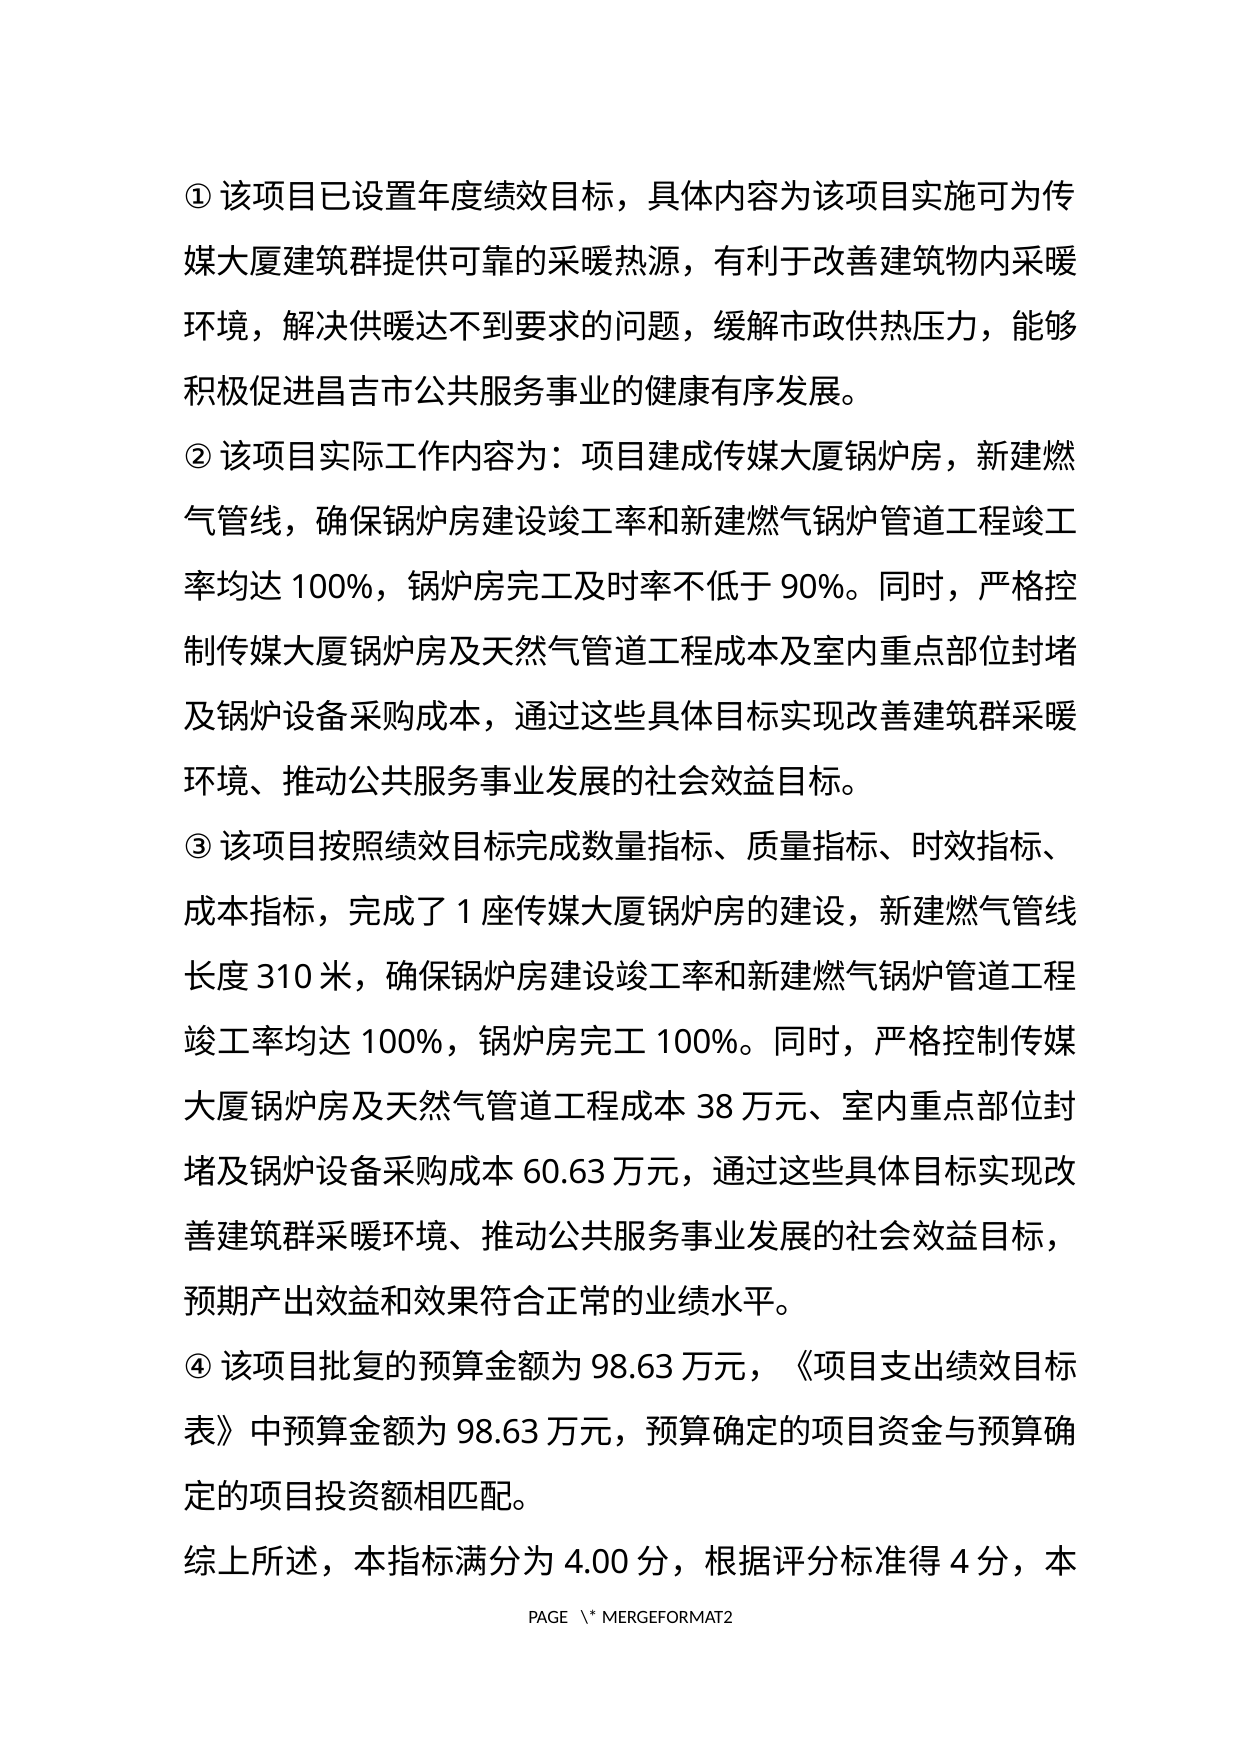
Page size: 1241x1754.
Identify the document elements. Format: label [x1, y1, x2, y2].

text [183, 162, 1078, 1592]
